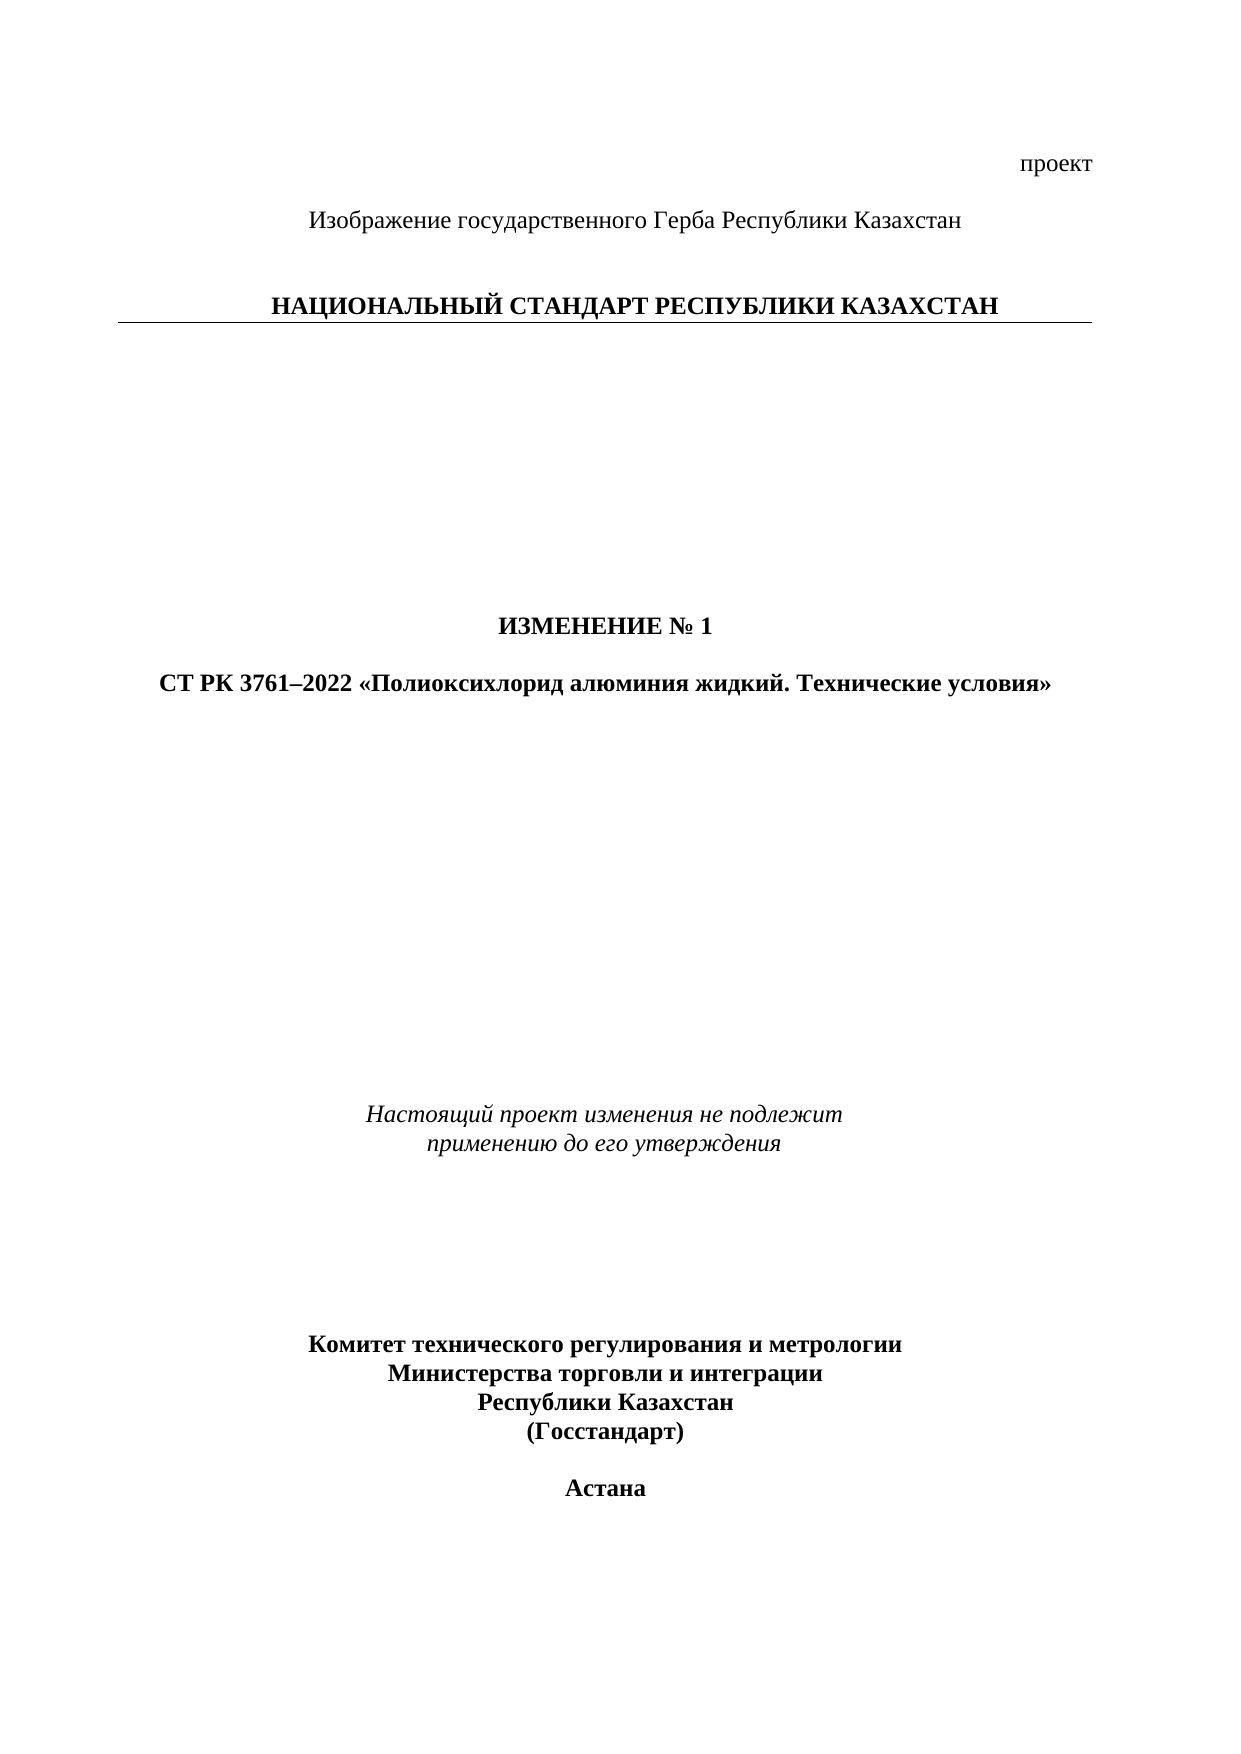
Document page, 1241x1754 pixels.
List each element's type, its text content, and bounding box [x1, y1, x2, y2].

text СТ РК 3761–2022 «Полиоксихлорид алюминия жидкий. Технические условия» [118, 668, 1092, 697]
text (Госстандарт) [118, 1416, 1092, 1444]
title проект [118, 148, 1092, 176]
text Министерства торговли и интеграции Республики Казахстан [118, 1358, 1092, 1416]
subtitle НАЦИОНАЛЬНЫЙ СТАНДАРТ РЕСПУБЛИКИ КАЗАХСТАН [118, 291, 1092, 322]
text Настоящий проект изменения не подлежит [118, 1099, 1092, 1128]
title Изображение государственного Герба Республики Казахстан [118, 205, 1092, 234]
text Астана [118, 1473, 1092, 1502]
text применению до его утверждения [118, 1128, 1092, 1157]
text ИЗМЕНЕНИЕ № 1 [118, 611, 1092, 639]
text Комитет технического регулирования и метрологии [118, 1329, 1092, 1358]
